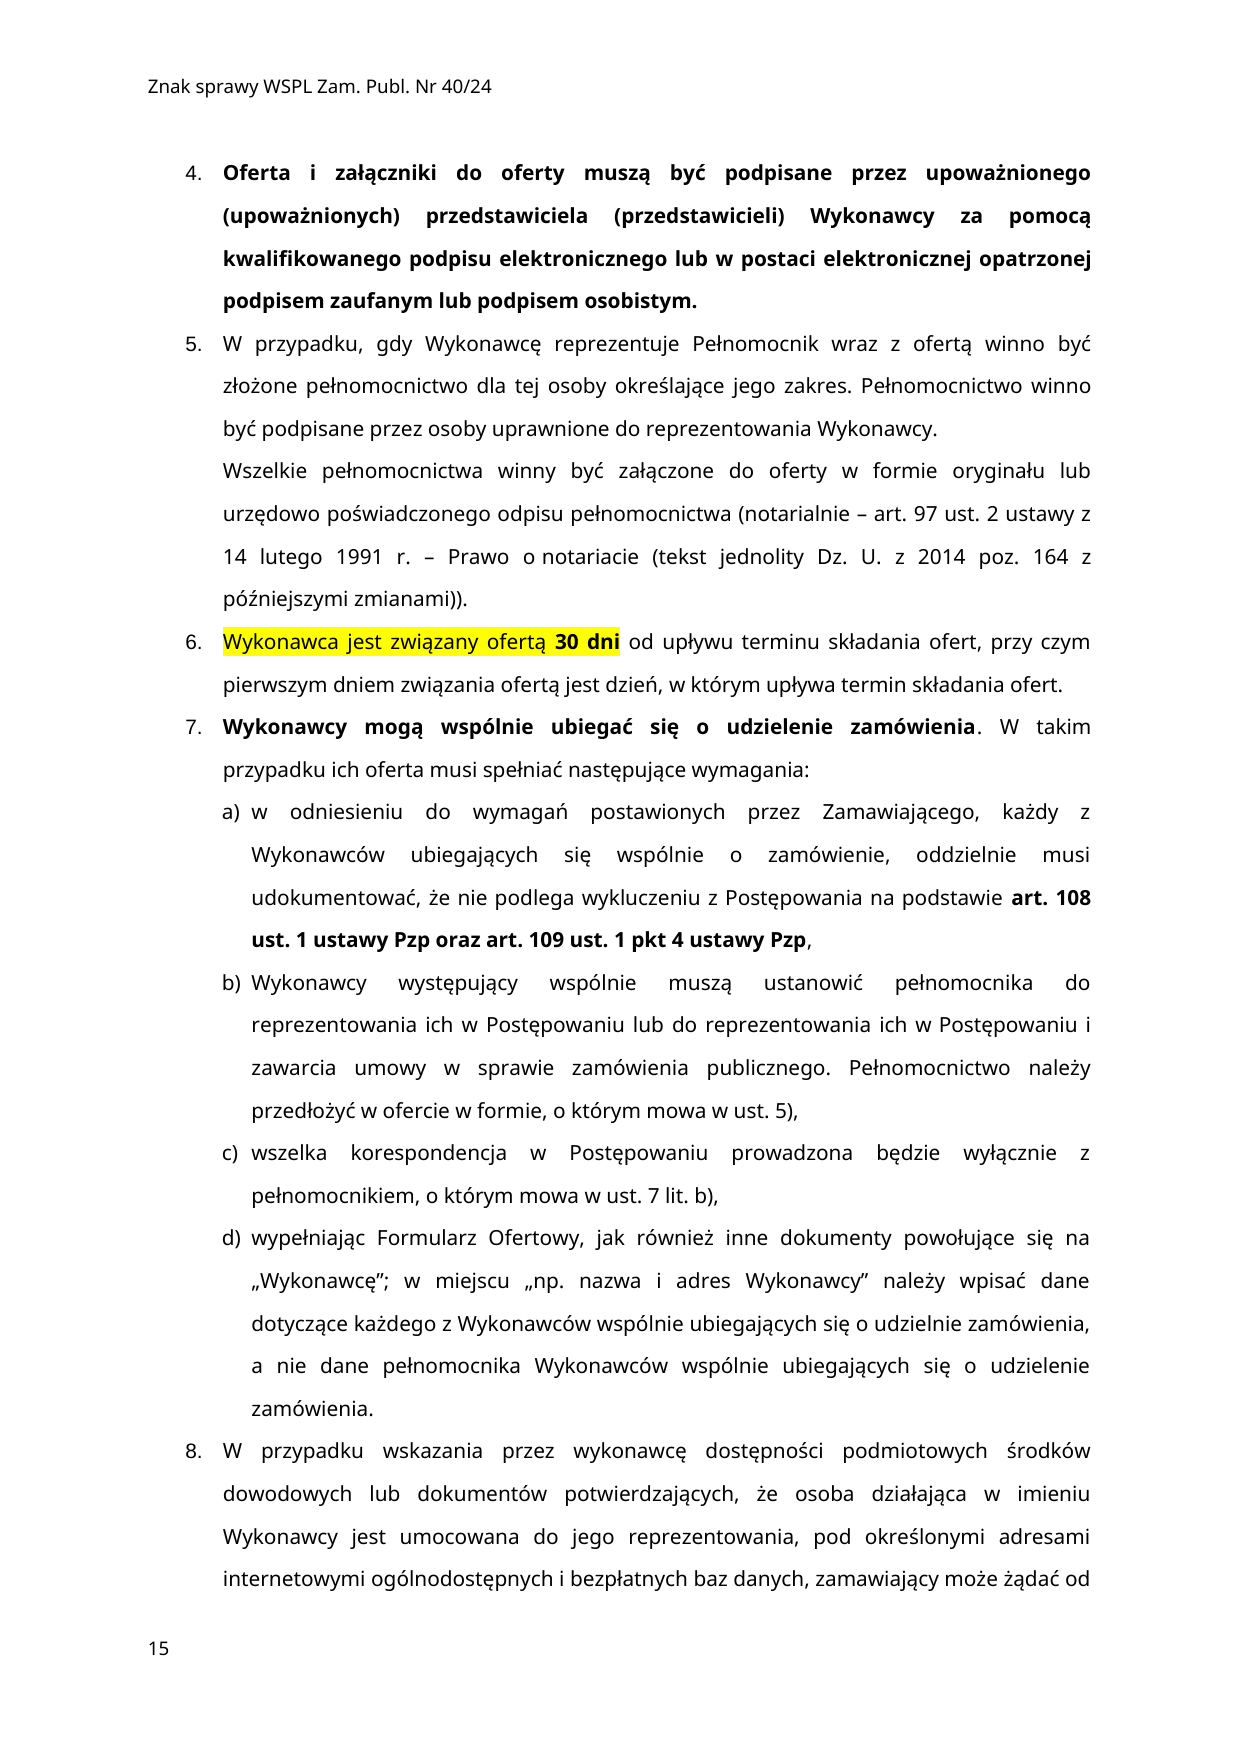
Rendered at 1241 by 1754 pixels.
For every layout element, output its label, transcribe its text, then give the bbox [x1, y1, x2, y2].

list wypełniając Formularz Ofertowy, jak również inne dokumenty powołujące się na „Wykonawcę”; w miejscu „np. nazwa i adres Wykonawcy” należy wpisać dane dotyczące każdego z Wykonawców wspólnie ubiegających się o udzielnie zamówienia, a nie dane pełnomocnika Wykonawców wspólnie ubiegających się o udzielenie zamówienia. [222, 1223, 1091, 1422]
list w odniesieniu do wymagań postawionych przez Zamawiającego, każdy z Wykonawców ubiegających się wspólnie o zamówienie, oddzielnie musi udokumentować, że nie podlega wykluczeniu z Postępowania na podstawie art. 108 ust. 1 ustawy Pzp oraz art. 109 ust. 1 pkt 4 ustawy Pzp, [222, 797, 1091, 954]
list wszelka korespondencja w Postępowaniu prowadzona będzie wyłącznie z pełnomocnikiem, o którym mowa w ust. 7 lit. b), [222, 1138, 1091, 1209]
list Wykonawcy mogą wspólnie ubiegać się o udzielenie zamówienia. W takim przypadku ich oferta musi spełniać następujące wymagania: [185, 712, 1091, 783]
text Wszelkie pełnomocnictwa winny być załączone do oferty w formie oryginału lub urzędowo poświadczonego odpisu pełnomocnictwa (notarialnie – art. 97 ust. 2 ustawy z 14 lutego 1991 r. – Prawo o notariacie (tekst jednolity Dz. U. z 2014 poz. 164 z późniejszymi zmianami)). [223, 457, 1092, 613]
list Wykonawcy występujący wspólnie muszą ustanowić pełnomocnika do reprezentowania ich w Postępowaniu lub do reprezentowania ich w Postępowaniu i zawarcia umowy w sprawie zamówienia publicznego. Pełnomocnictwo należy przedłożyć w ofercie w formie, o którym mowa w ust. 5), [222, 968, 1091, 1124]
list W przypadku, gdy Wykonawcę reprezentuje Pełnomocnik wraz z ofertą winno być złożone pełnomocnictwo dla tej osoby określające jego zakres. Pełnomocnictwo winno być podpisane przez osoby uprawnione do reprezentowania Wykonawcy. [185, 329, 1092, 442]
list Oferta i załączniki do oferty muszą być podpisane przez upoważnionego (upoważnionych) przedstawiciela (przedstawicieli) Wykonawcy za pomocą kwalifikowanego podpisu elektronicznego lub w postaci elektronicznej opatrzonej podpisem zaufanym lub podpisem osobistym. [185, 158, 1092, 315]
list Wykonawca jest związany ofertą 30 dni od upływu terminu składania ofert, przy czym pierwszym dniem związania ofertą jest dzień, w którym upływa termin składania ofert. [185, 627, 1091, 698]
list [185, 1437, 1091, 1593]
